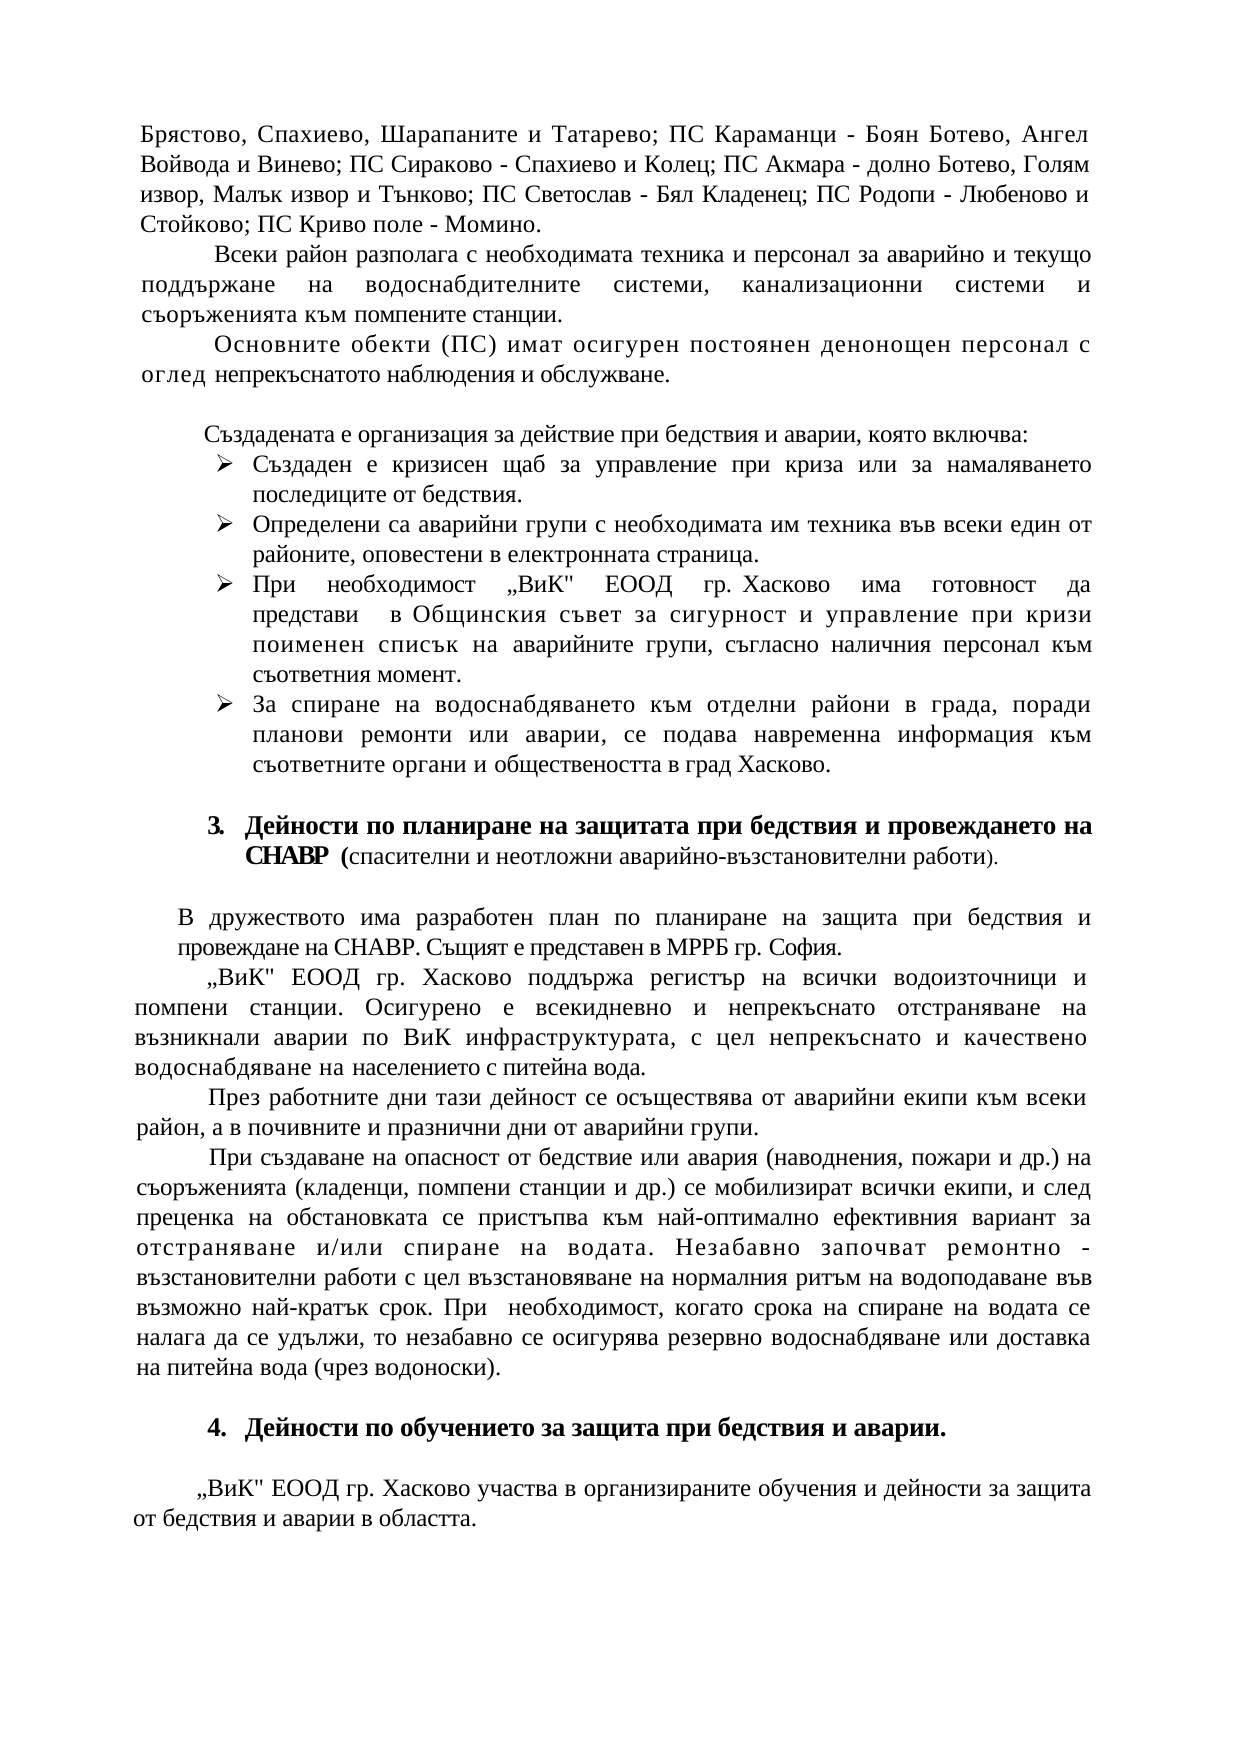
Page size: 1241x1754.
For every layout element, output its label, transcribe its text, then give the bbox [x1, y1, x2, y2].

list За спиране на водоснабдяването към отделни райони в града, поради планови ремонти или аварии, се подава навременна информация към съответните органи и обществеността в град Хасково. [215, 689, 1093, 779]
text Всеки район разполага с необходимата техника и персонал за аварийно и текущо поддържане на водоснабдителните системи, канализационни системи и съоръженията към помпените станции. [141, 238, 1093, 328]
list Дейности по планиране на защитата при бедствия и провеждането на СНАВР (спасителни и неотложни аварийно-възстановителни работи). [207, 810, 1093, 870]
list Дейности по обучението за защита при бедствия и аварии. [207, 1413, 1093, 1443]
list Определени са аварийни групи с необходимата им техника във всеки един от районите, оповестени в електронната страница. [215, 508, 1093, 568]
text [140, 118, 1090, 238]
list При необходимост „ВиК" ЕООД гр. Хасково има готовност да представи в Общинския съвет за сигурност и управление при кризи поименен списък на аварийните групи, съгласно наличния персонал към съответния момент. [215, 568, 1093, 688]
text Основните обекти (ПС) имат осигурен постоянен денонощен персонал с оглед непрекъснатото наблюдения и обслужване. [141, 328, 1092, 388]
text Създадената е организация за действие при бедствия и аварии, която включва: [203, 418, 1093, 448]
text „ВиК" ЕООД гр. Хасково поддържа регистър на всички водоизточници и помпени станции. Осигурено е всекидневно и непрекъснато отстраняване на възникнали аварии по ВиК инфраструктурата, с цел непрекъснато и качествено водоснабдяване на населението с питейна вода. [134, 961, 1088, 1081]
text При създаване на опасност от бедствие или авария (наводнения, пожари и др.) на съоръженията (кладенци, помпени станции и др.) се мобилизират всички екипи, и след преценка на обстановката се пристъпва към най-оптимално ефективния вариант за отстраняване и/или спиране на водата. Незабавно започват ремонтно -възстановителни работи с цел възстановяване на нормалния ритъм на водоподаване във възможно най-кратък срок. При необходимост, когато срока на спиране на водата се налага да се удължи, то незабавно се осигурява резервно водоснабдяване или доставка на питейна вода (чрез водоноски). [136, 1142, 1092, 1382]
text В дружеството има разработен план по планиране на защита при бедствия и провеждане на СНАВР. Същият е представен в МРРБ гр. София. [177, 901, 1093, 961]
text „ВиК" ЕООД гр. Хасково участва в организираните обучения и дейности за защита от бедствия и аварии в областта. [133, 1473, 1092, 1533]
list Създаден е кризисен щаб за управление при криза или за намаляването последиците от бедствия. [215, 448, 1093, 508]
text През работните дни тази дейност се осъществява от аварийни екипи към всеки район, а в почивните и празнични дни от аварийни групи. [136, 1082, 1089, 1142]
